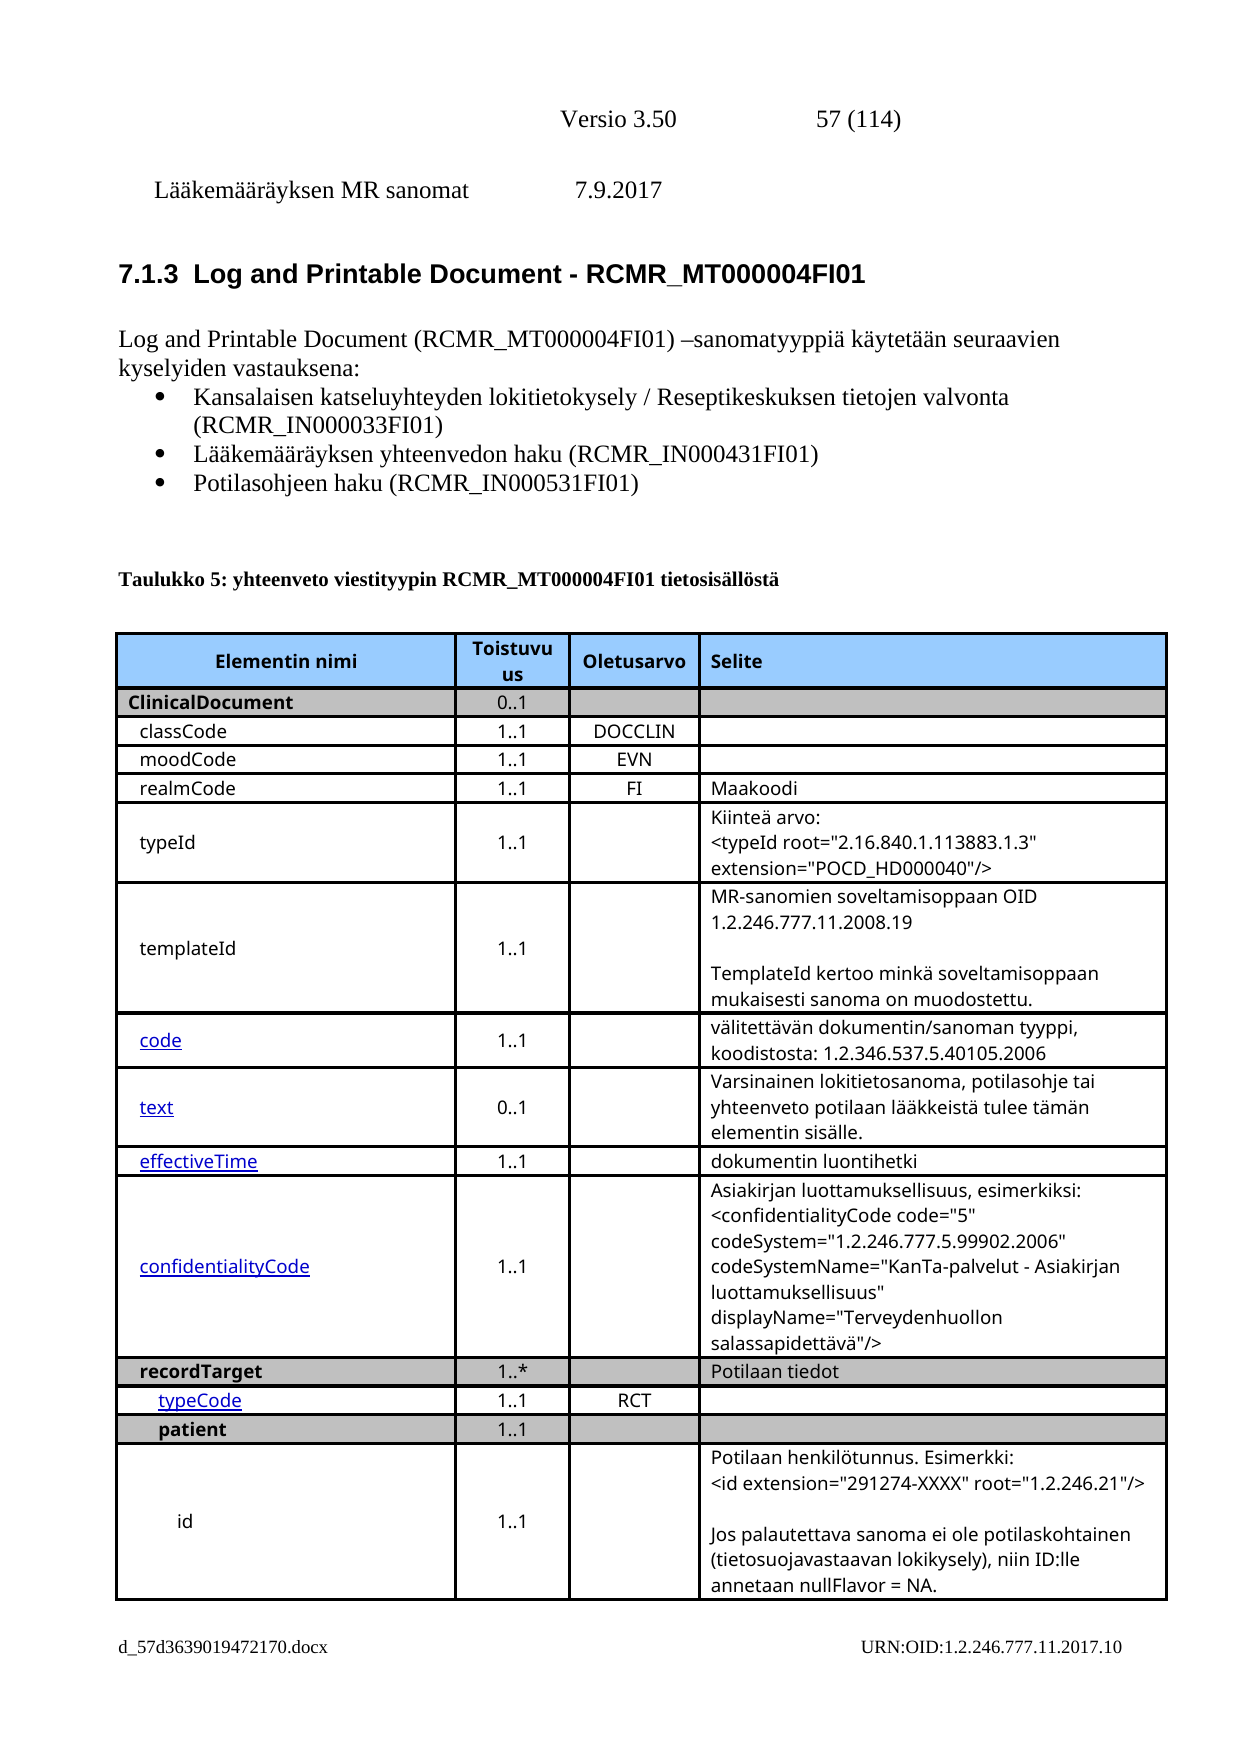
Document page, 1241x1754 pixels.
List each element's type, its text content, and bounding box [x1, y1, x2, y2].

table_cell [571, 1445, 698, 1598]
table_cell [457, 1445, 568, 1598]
table_cell [701, 690, 1165, 715]
subtitle Log and Printable Document - RCMR_MT000004FI01 [118, 258, 1122, 289]
table_header Selite [701, 635, 1165, 686]
table_cell 1..1 [457, 1015, 568, 1066]
table_cell code [118, 1015, 454, 1066]
table_cell 1..1 [457, 804, 568, 881]
table_cell templateId [118, 884, 454, 1011]
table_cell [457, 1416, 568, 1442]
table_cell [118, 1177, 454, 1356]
text Taulukko 5: yhteenveto viestityypin RCMR_MT000004FI01 tietosisällöstä [118, 567, 1122, 591]
table_cell FI [571, 775, 698, 801]
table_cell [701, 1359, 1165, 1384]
text Log and Printable Document (RCMR_MT000004FI01) –sanomatyyppiä käytetään seuraavien kyselyiden vastauksena: [118, 324, 1122, 382]
table_header Oletusarvo [571, 635, 698, 686]
table_cell Kiinteä arvo: <typeId root="2.16.840.1.113883.1.3" extension="POCD_HD000040"/> [701, 804, 1165, 881]
table_cell typeId [118, 804, 454, 881]
table_cell välitettävän dokumentin/sanoman tyyppi, koodistosta: 1.2.346.537.5.40105.2006 [701, 1015, 1165, 1066]
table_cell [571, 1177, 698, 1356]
list Potilasohjeen haku (RCMR_IN000531FI01) [156, 468, 1122, 497]
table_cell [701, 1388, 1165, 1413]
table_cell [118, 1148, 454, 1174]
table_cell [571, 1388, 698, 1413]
table_cell 0..1 [457, 690, 568, 715]
table_cell moodCode [118, 747, 454, 772]
table_cell ClinicalDocument [118, 690, 454, 715]
table_cell DOCCLIN [571, 718, 698, 744]
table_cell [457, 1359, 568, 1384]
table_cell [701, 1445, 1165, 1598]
table_cell MR-sanomien soveltamisoppaan OID 1.2.246.777.11.2008.19 TemplateId kertoo minkä soveltamisoppaan mukaisesti sanoma on muodostettu. [701, 884, 1165, 1011]
table_cell [571, 884, 698, 1011]
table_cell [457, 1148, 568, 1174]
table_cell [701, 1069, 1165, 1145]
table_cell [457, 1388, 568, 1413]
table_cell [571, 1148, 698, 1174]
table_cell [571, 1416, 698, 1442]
table_cell [571, 1015, 698, 1066]
table_cell Maakoodi [701, 775, 1165, 801]
table_cell 1..1 [457, 718, 568, 744]
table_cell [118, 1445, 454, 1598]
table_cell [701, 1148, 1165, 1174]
table_cell 1..1 [457, 747, 568, 772]
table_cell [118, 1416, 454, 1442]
table_cell classCode [118, 718, 454, 744]
table_cell [701, 747, 1165, 772]
table_cell 1..1 [457, 884, 568, 1011]
table_cell 1..1 [457, 775, 568, 801]
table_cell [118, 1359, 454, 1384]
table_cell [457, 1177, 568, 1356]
table_cell [571, 804, 698, 881]
table_header Elementin nimi [118, 635, 454, 686]
table_cell [571, 1069, 698, 1145]
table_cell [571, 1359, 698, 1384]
table_cell text [118, 1069, 454, 1145]
table_cell [701, 718, 1165, 744]
table_cell realmCode [118, 775, 454, 801]
table_cell EVN [571, 747, 698, 772]
list Lääkemääräyksen yhteenvedon haku (RCMR_IN000431FI01) [156, 439, 1122, 468]
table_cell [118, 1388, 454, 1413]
table_cell 0..1 [457, 1069, 568, 1145]
table_cell [571, 690, 698, 715]
list Kansalaisen katseluyhteyden lokitietokysely / Reseptikeskuksen tietojen valvonta (RCMR_IN000033FI01) [156, 382, 1122, 439]
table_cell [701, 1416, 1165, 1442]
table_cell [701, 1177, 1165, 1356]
table_header Toistuvuus [457, 635, 568, 686]
